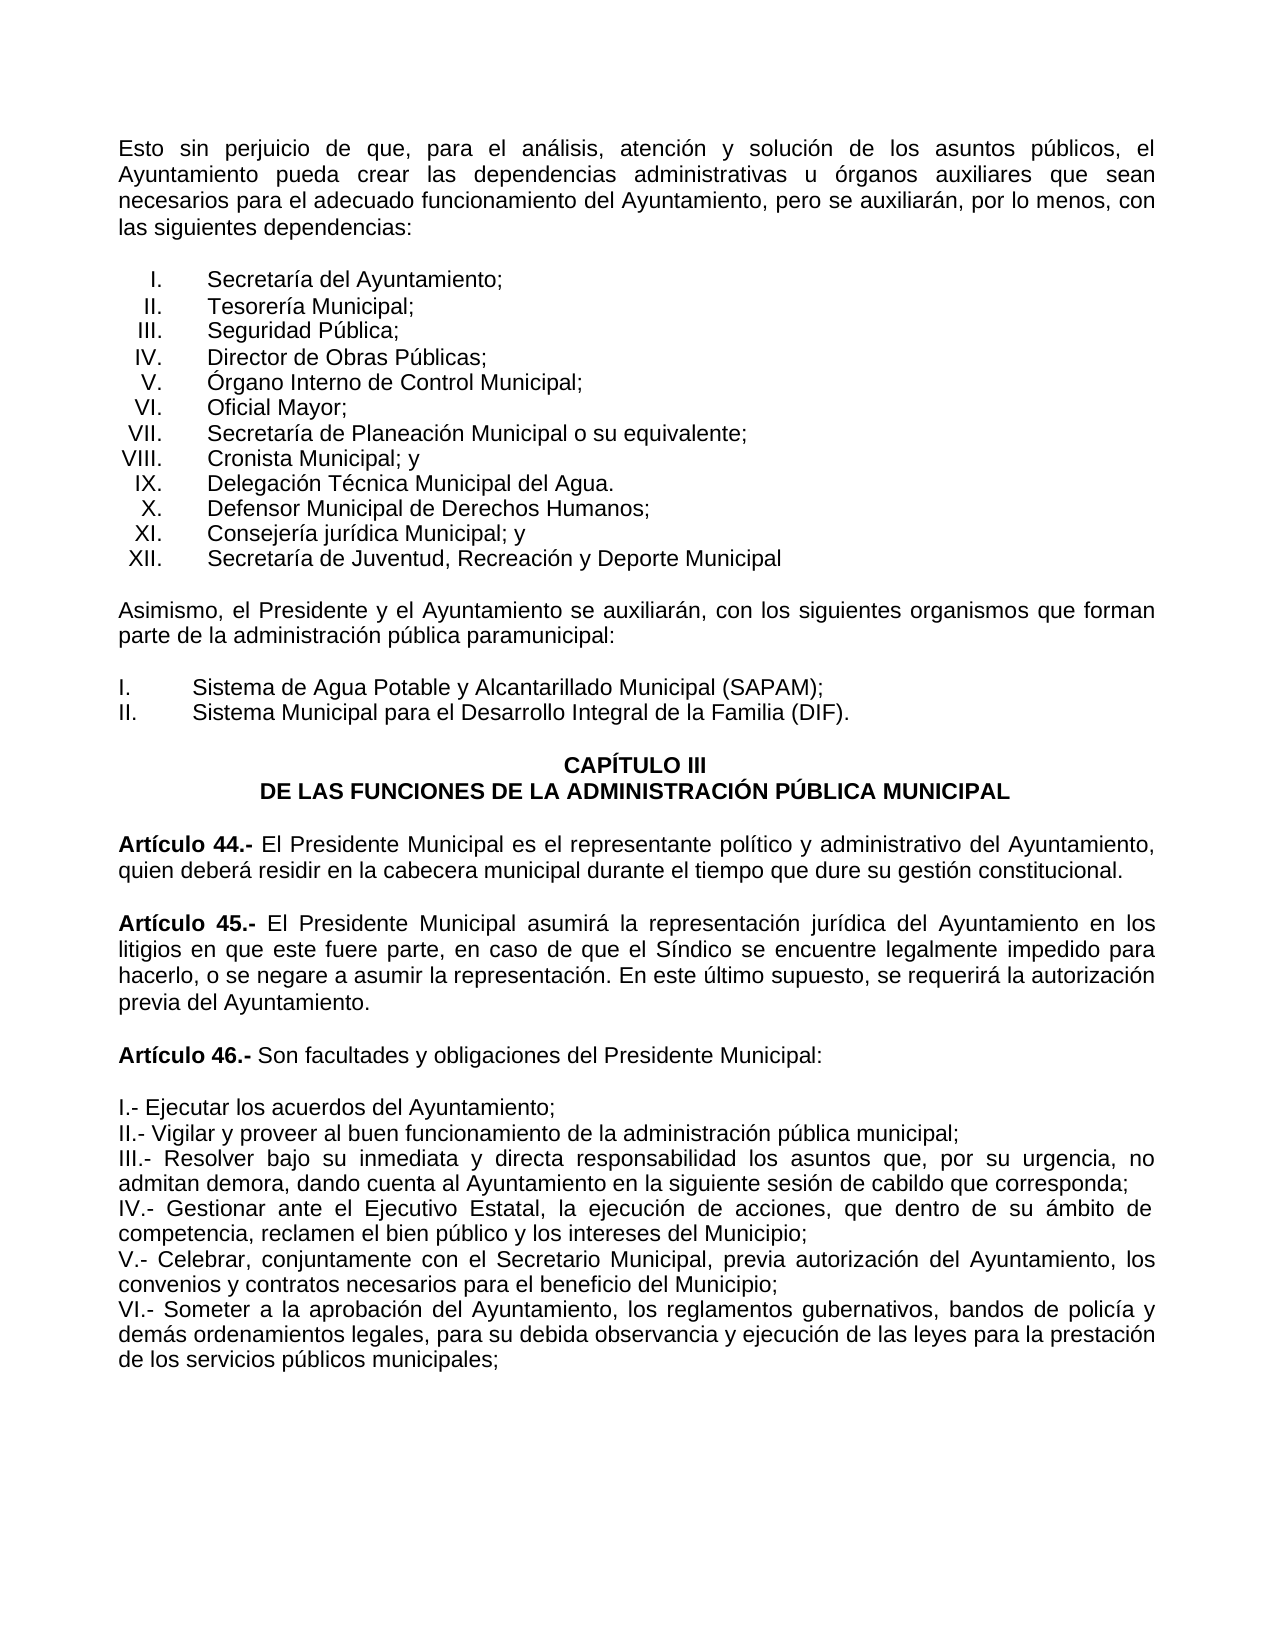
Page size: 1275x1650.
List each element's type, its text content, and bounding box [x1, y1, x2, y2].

text competencia, reclamen el bien público y los intereses del Municipio; [118, 1222, 811, 1247]
text IV. Director de Obras Públicas; [134, 344, 1171, 370]
text IX. Delegación Técnica Municipal del Agua. [134, 471, 1171, 496]
text CAPÍTULO III [560, 752, 710, 778]
text II.- Vigilar y proveer al buen funcionamiento de la administración pública municipal; [118, 1120, 962, 1146]
text Artículo 45.- El Presidente Municipal asumirá la representación jurídica del Ayuntamiento en los litigios en que este fuere parte, en caso de que el Síndico se encuentre legalmente impedido para hacerlo, o se negare a asumir la representación. En este último supuesto, se requerirá la autorización previa del Ayuntamiento. [118, 910, 1156, 1015]
text DE LAS FUNCIONES DE LA ADMINISTRACIÓN PÚBLICA MUNICIPAL [256, 778, 1013, 805]
text V.- Celebrar, conjuntamente con el Secretario Municipal, previa autorización del Ayuntamiento, los convenios y contratos necesarios para el beneficio del Municipio; [118, 1247, 1156, 1297]
text VII. Secretaría de Planeación Municipal o su equivalente; VIII. Cronista Municipal; y [121, 421, 751, 471]
text Artículo 44.- El Presidente Municipal es el representante político y administrativo del Ayuntamiento, quien deberá residir en la cabecera municipal durante el tiempo que dure su gestión constitucional. [118, 831, 1156, 883]
text II. Sistema Municipal para el Desarrollo Integral de la Familia (DIF). [118, 701, 852, 726]
text Asimismo, el Presidente y el Ayuntamiento se auxiliarán, con los siguientes organismos que forman parte de la administración pública paramunicipal: [118, 598, 1156, 648]
text Esto sin perjuicio de que, para el análisis, atención y solución de los asuntos públicos, el Ayuntamiento pueda crear las dependencias administrativas u órganos auxiliares que sean necesarios para el adecuado funcionamiento del Ayuntamiento, pero se auxiliarán, por lo menos, con las siguientes dependencias: [118, 135, 1156, 240]
text X. Defensor Municipal de Derechos Humanos; XI. Consejería jurídica Municipal; y [134, 496, 654, 546]
text III.- Resolver bajo su inmediata y directa responsabilidad los asuntos que, por su urgencia, no admitan demora, dando cuenta al Ayuntamiento en la siguiente sesión de cabildo que corresponda; [118, 1147, 1156, 1197]
text IV.- Gestionar ante el Ejecutivo Estatal, la ejecución de acciones, que dentro de su ámbito de [118, 1197, 1156, 1222]
text Artículo 46.- Son facultades y obligaciones del Presidente Municipal: I.- Ejecutar los acuerdos del Ayuntamiento; [118, 1016, 826, 1120]
text VI.- Someter a la aprobación del Ayuntamiento, los reglamentos gubernativos, bandos de policía y demás ordenamientos legales, para su debida observancia y ejecución de las leyes para la prestación de los servicios públicos municipales; [118, 1297, 1156, 1372]
text III. Seguridad Pública; [137, 319, 1171, 344]
text XII. Secretaría de Juventud, Recreación y Deporte Municipal [128, 546, 784, 571]
text I. Secretaría del Ayuntamiento; II. Tesorería Municipal; [143, 266, 506, 319]
text I. Sistema de Agua Potable y Alcantarillado Municipal (SAPAM); [118, 674, 827, 701]
text V. Órgano Interno de Control Municipal; VI. Oficial Mayor; [134, 371, 586, 421]
